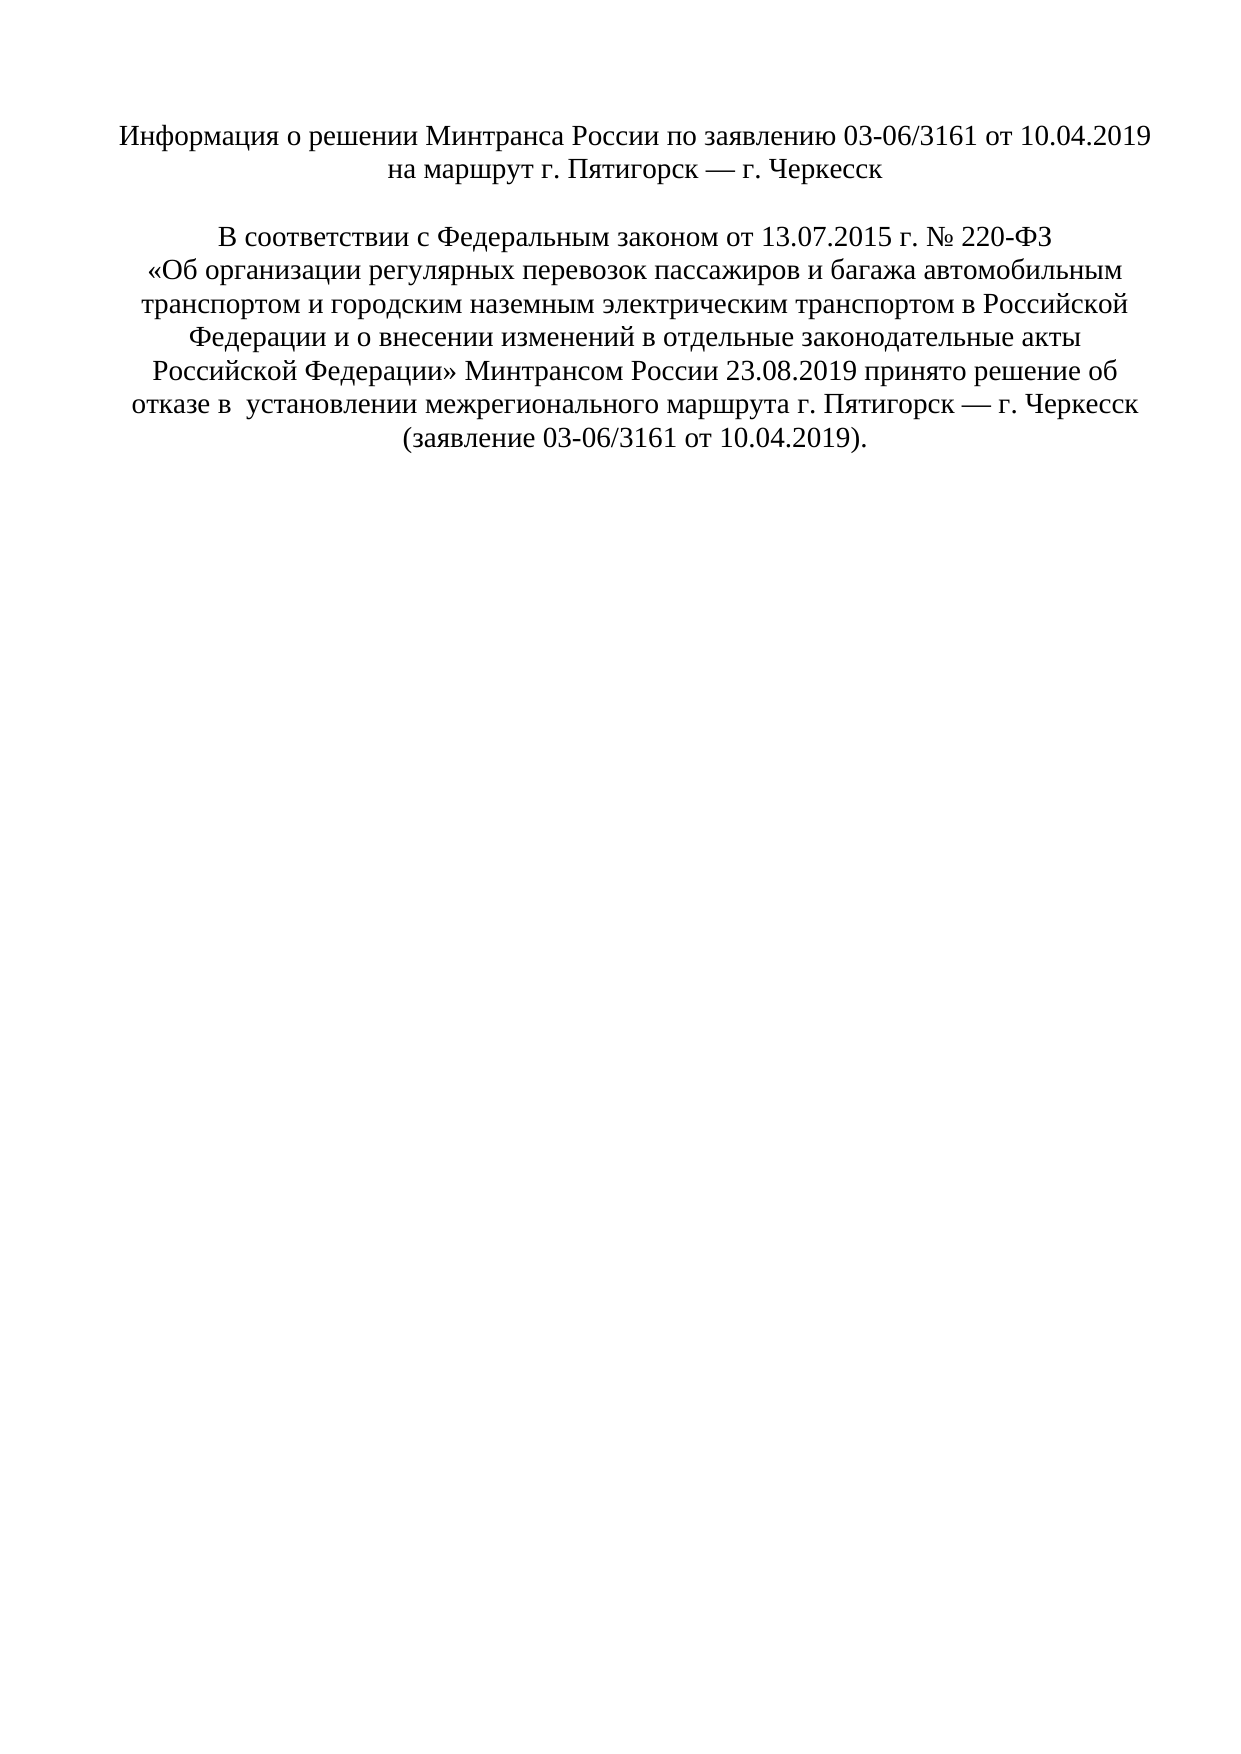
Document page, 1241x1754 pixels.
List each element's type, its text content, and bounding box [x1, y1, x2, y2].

text Информация о решении Минтранса России по заявлению 03-06/3161 от 10.04.2019 на маршрут г. Пятигорск — г. Черкесск [118, 118, 1152, 185]
text В соответствии с Федеральным законом от 13.07.2015 г. № 220-ФЗ «Об организации регулярных перевозок пассажиров и багажа автомобильным транспортом и городским наземным электрическим транспортом в Российской Федерации и о внесении изменений в отдельные законодательные акты Российской Федерации» Минтрансом России 23.08.2019 принято решение об отказе в установлении межрегионального маршрута г. Пятигорск — г. Черкесск (заявление 03-06/3161 от 10.04.2019). [118, 219, 1152, 453]
